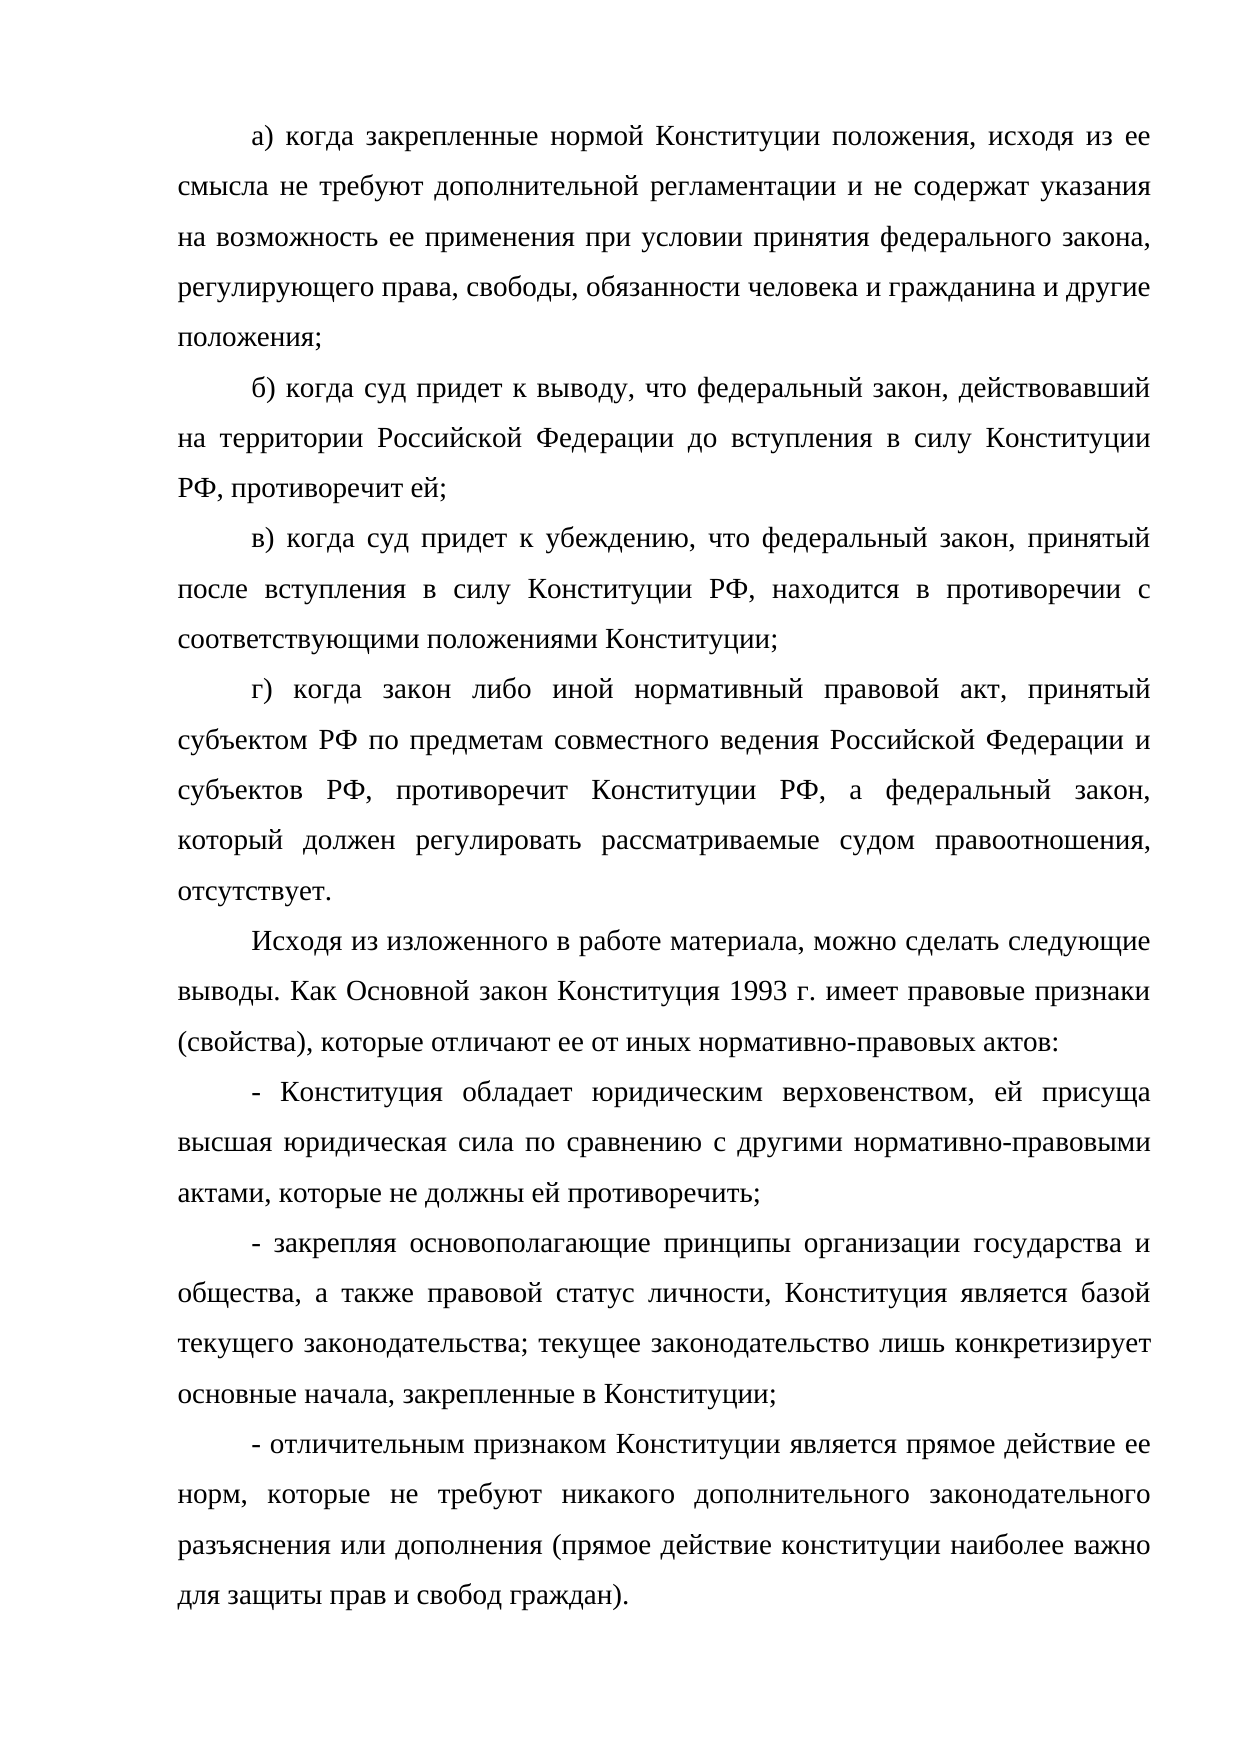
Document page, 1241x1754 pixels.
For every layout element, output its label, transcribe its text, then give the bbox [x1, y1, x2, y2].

text - закрепляя основополагающие принципы организации государства и общества, а также правовой статус личности, Конституция является базой текущего законодательства; текущее законодательство лишь конкретизирует основные начала, закрепленные в Конституции; [177, 1225, 1152, 1409]
text в) когда суд придет к убеждению, что федеральный закон, принятый после вступления в силу Конституции РФ, находится в противоречии с соответствующими положениями Конституции; [177, 521, 1152, 655]
text а) когда закрепленные нормой Конституции положения, исходя из ее смысла не требуют дополнительной регламентации и не содержат указания на возможность ее применения при условии принятия федерального закона, регулирующего права, свободы, обязанности человека и гражданина и другие положения; [177, 118, 1152, 353]
text - отличительным признаком Конституции является прямое действие ее норм, которые не требуют никакого дополнительного законодательного разъяснения или дополнения (прямое действие конституции наиболее важно для защиты прав и свобод граждан). [177, 1426, 1152, 1611]
text Исходя из изложенного в работе материала, можно сделать следующие выводы. Как Основной закон Конституция 1993 г. имеет правовые признаки (свойства), которые отличают ее от иных нормативно-правовых актов: [177, 923, 1152, 1057]
text г) когда закон либо иной нормативный правовой акт, принятый субъектом РФ по предметам совместного ведения Российской Федерации и субъектов РФ, противоречит Конституции РФ, а федеральный закон, который должен регулировать рассматриваемые судом правоотношения, отсутствует. [177, 672, 1152, 906]
text б) когда суд придет к выводу, что федеральный закон, действовавший на территории Российской Федерации до вступления в силу Конституции РФ, противоречит ей; [177, 370, 1152, 504]
text - Конституция обладает юридическим верховенством, ей присуща высшая юридическая сила по сравнению с другими нормативно-правовыми актами, которые не должны ей противоречить; [177, 1074, 1152, 1208]
